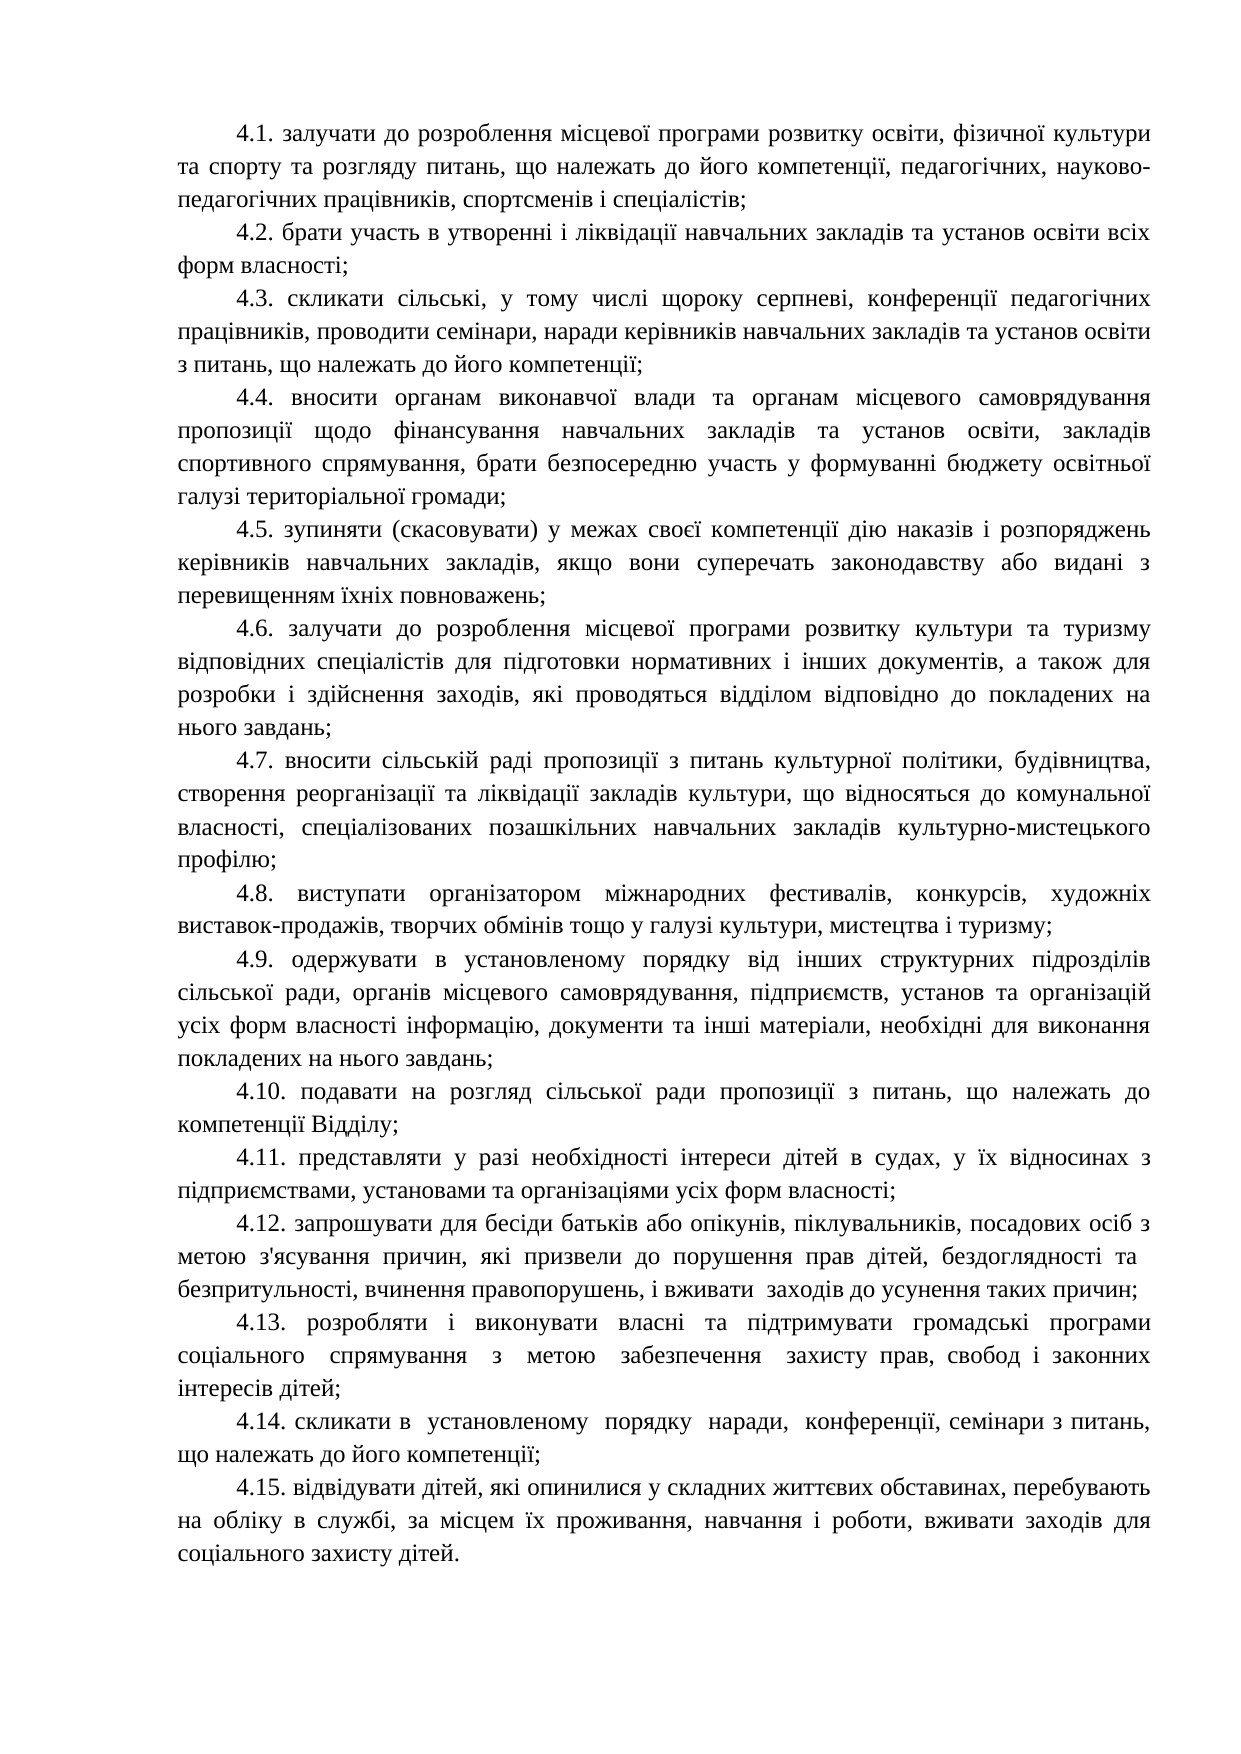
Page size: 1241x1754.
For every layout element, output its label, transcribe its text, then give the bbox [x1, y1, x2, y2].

text 4.4. вносити органам виконавчої влади та органам місцевого самоврядування пропозиції щодо фінансування навчальних закладів та установ освіти, закладів спортивного спрямування, брати безпосередню участь у формуванні бюджету освітньої галузі територіальної громади; [177, 382, 1152, 510]
text 4.11. представляти у разі необхідності інтереси дітей в судах, у їх відносинах з підприємствами, установами та організаціями усіх форм власності; [177, 1142, 1152, 1203]
text 4.5. зупиняти (скасовувати) у межах своєї компетенції дію наказів і розпоряджень керівників навчальних закладів, якщо вони суперечать законодавству або видані з перевищенням їхніх повноважень; [177, 514, 1152, 609]
text 4.9. одержувати в установленому порядку від інших структурних підрозділів сільської ради, органів місцевого самоврядування, підприємств, установ та організацій усіх форм власності інформацію, документи та інші матеріали, необхідні для виконання покладених на нього завдань; [177, 944, 1152, 1071]
text 4.1. залучати до розроблення місцевої програми розвитку освіти, фізичної культури та спорту та розгляду питань, що належать до його компетенції, педагогічних, науково-педагогічних працівників, спортсменів і спеціалістів; [177, 118, 1152, 213]
text 4.2. брати участь в утворенні і ліквідації навчальних закладів та установ освіти всіх форм власності; [177, 217, 1152, 279]
text 4.14. скликати в установленому порядку наради, конференції, семінари з питань, що належать до його компетенції; [177, 1406, 1152, 1468]
text 4.10. подавати на розгляд сільської ради пропозиції з питань, що належать до компетенції Відділу; [177, 1076, 1152, 1137]
text 4.6. залучати до розроблення місцевої програми розвитку культури та туризму відповідних спеціалістів для підготовки нормативних і інших документів, а також для розробки і здійснення заходів, які проводяться відділом відповідно до покладених на нього завдань; [177, 613, 1152, 741]
text 4.13. розробляти і виконувати власні та підтримувати громадські програми соціального спрямування з метою забезпечення захисту прав, свобод і законних інтересів дітей; [177, 1307, 1152, 1402]
text 4.3. скликати сільські, у тому числі щороку серпневі, конференції педагогічних працівників, проводити семінари, наради керівників навчальних закладів та установ освіти з питань, що належать до його компетенції; [177, 283, 1152, 378]
text 4.8. виступати організатором міжнародних фестивалів, конкурсів, художніх виставок-продажів, творчих обмінів тощо у галузі культури, мистецтва і туризму; [177, 878, 1152, 939]
text 4.7. вносити сільській раді пропозиції з питань культурної політики, будівництва, створення реорганізації та ліквідації закладів культури, що відносяться до комунальної власності, спеціалізованих позашкільних навчальних закладів культурно-мистецького профілю; [177, 746, 1152, 873]
text 4.15. відвідувати дітей, які опинилися у складних життєвих обставинах, перебувають на обліку в службі, за місцем їх проживання, навчання і роботи, вживати заходів для соціального захисту дітей. [177, 1472, 1152, 1567]
text 4.12. запрошувати для бесіди батьків або опікунів, піклувальників, посадових осіб з метою з'ясування причин, які призвели до порушення прав дітей, бездоглядності та безпритульності, вчинення правопорушень, і вживати заходів до усунення таких причин; [177, 1208, 1152, 1303]
